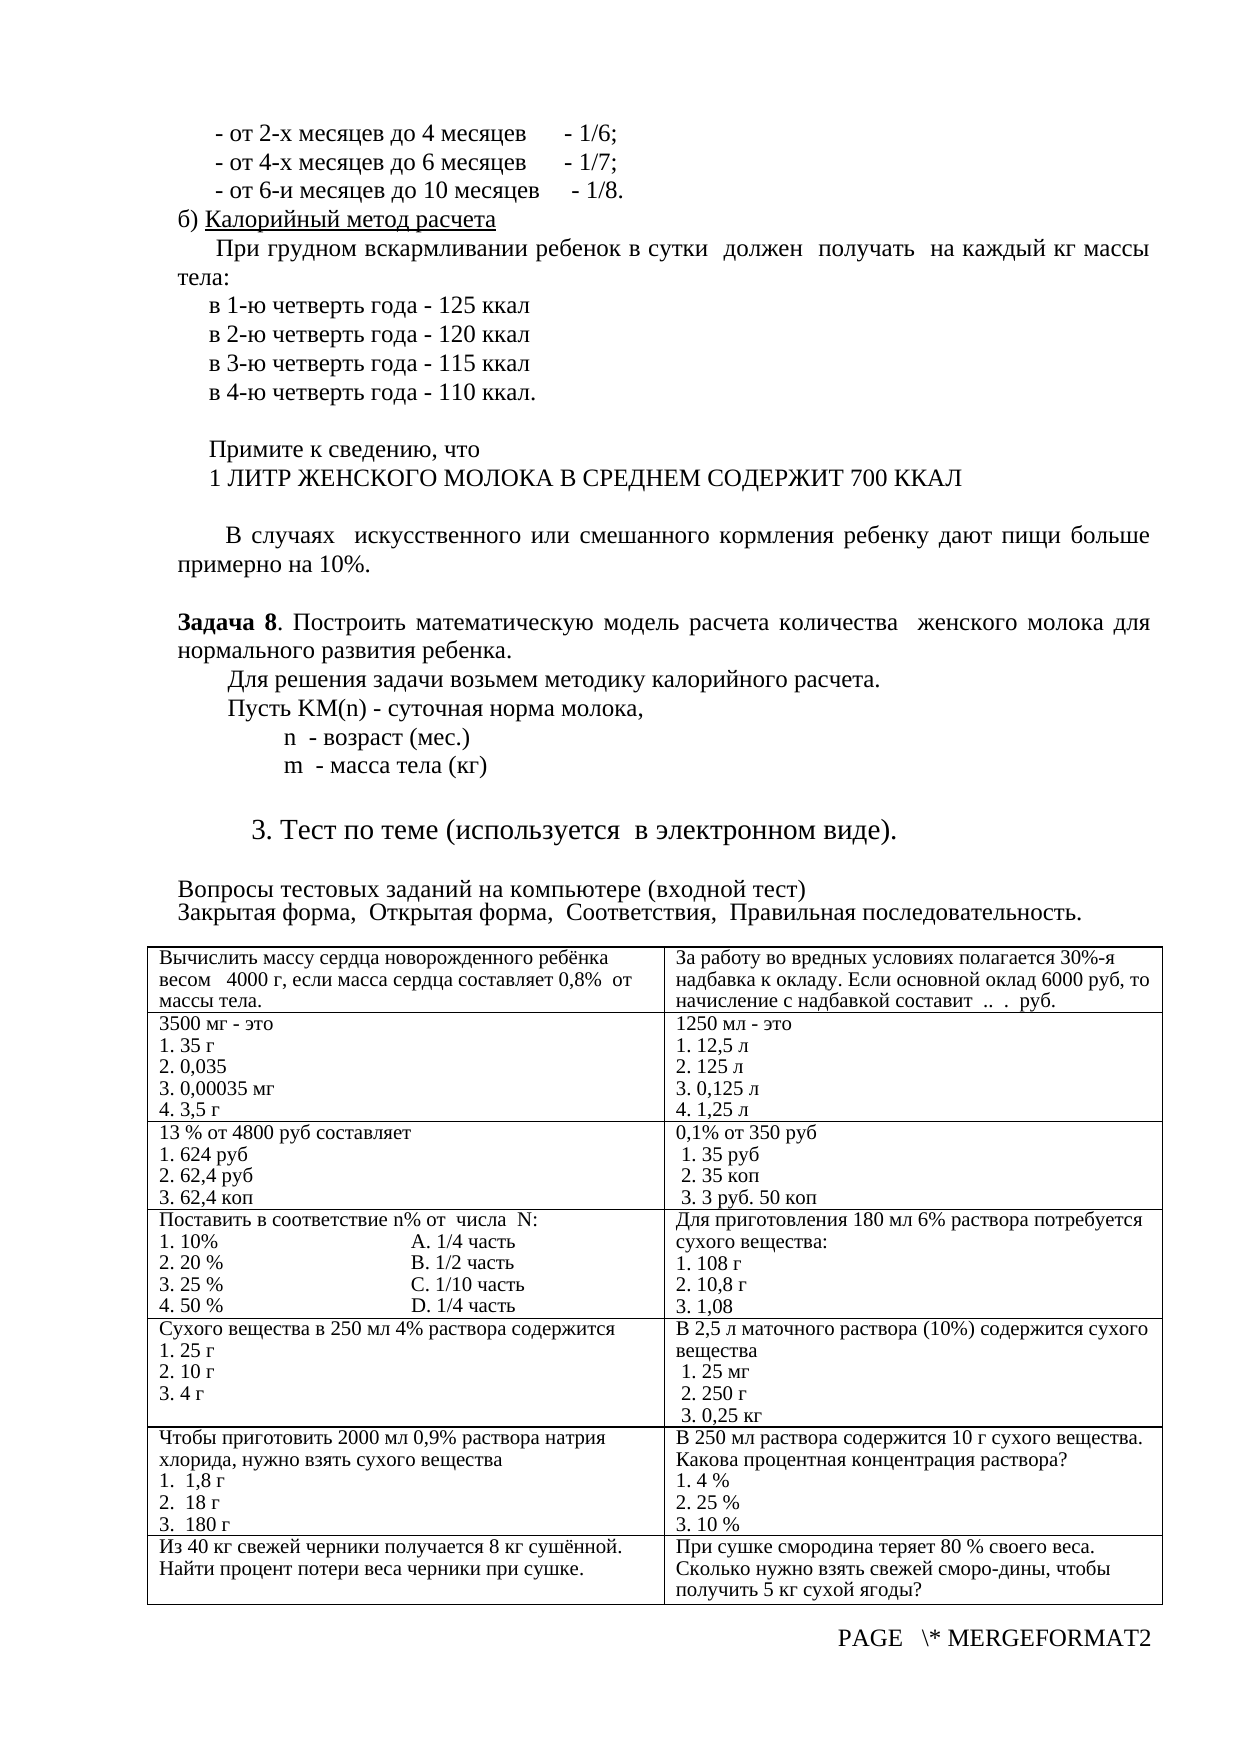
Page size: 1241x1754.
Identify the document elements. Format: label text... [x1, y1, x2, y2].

text Примите к сведению, что [177, 434, 1152, 463]
table_cell Поставить в соответствие n% от числа N: 1. 10% А. 1/4 часть 2. 20 % В. 1/2 часть 3. 25 % С. 1/10 часть 4. 50 % D. 1/4 часть [148, 1210, 664, 1317]
table_cell В 2,5 л маточного раствора (10%) содержится сухого вещества 1. 25 мг 2. 250 г 3. 0,25 кг [665, 1319, 1162, 1426]
text в 3-ю четверть года - 115 ккал [177, 348, 1152, 377]
text Закрытая форма, Открытая форма, Соответствия, Правильная последовательность. [177, 902, 1152, 925]
text Задача 8. Построить математическую модель расчета количества женского молока для нормального развития ребенка. [177, 607, 1152, 664]
table_header Вычислить массу сердца новорожденного ребёнка весом 4000 г, если масса сердца составляет 0,8% от массы тела. [148, 948, 664, 1012]
text n - возраст (мес.) [177, 722, 1152, 751]
table_cell В 250 мл раствора содержится 10 г сухого вещества. Какова процентная концентрация раствора? 1. 4 % 2. 25 % 3. 10 % [665, 1428, 1162, 1535]
text - от 4-х месяцев до 6 месяцев - 1/7; [177, 147, 1152, 176]
text в 1-ю четверть года - 125 ккал [177, 291, 1152, 319]
text 3. Тест по теме (используется в электронном виде). [177, 812, 1154, 846]
text б) Калорийный метод расчета [177, 204, 1152, 233]
table_cell 0,1% от 350 руб 1. 35 руб 2. 35 коп 3. 3 руб. 50 коп [665, 1122, 1162, 1208]
text m - масса тела (кг) [177, 751, 1152, 779]
table_cell 1250 мл - это 1. 12,5 л 2. 125 л 3. 0,125 л 4. 1,25 л [665, 1013, 1162, 1121]
text При грудном вскармливании ребенок в сутки должен получать на каждый кг массы тела: [177, 233, 1152, 291]
text Для решения задачи возьмем методику калорийного расчета. [177, 664, 1152, 693]
text в 4-ю четверть года - 110 ккал. [177, 377, 1152, 406]
text Вопросы тестовых заданий на компьютере (входной тест) [177, 879, 1152, 902]
table_cell Из 40 кг свежей черники получается 8 кг сушённой. Найти процент потери веса черники при сушке. [148, 1536, 664, 1604]
text 1 ЛИТР ЖЕНСКОГО МОЛОКА В СРЕДНЕМ СОДЕРЖИТ 700 ККАЛ [177, 463, 1152, 492]
table_cell Сухого вещества в 250 мл 4% раствора содержится 1. 25 г 2. 10 г 3. 4 г [148, 1319, 664, 1426]
table_cell 3500 мг - это 1. 35 г 2. 0,035 3. 0,00035 мг 4. 3,5 г [148, 1013, 664, 1121]
table_cell Чтобы приготовить 2000 мл 0,9% раствора натрия хлорида, нужно взять сухого вещества 1. 1,8 г 2. 18 г 3. 180 г [148, 1428, 664, 1535]
text В случаях искусственного или смешанного кормления ребенку дают пищи больше примерно на 10%. [177, 521, 1152, 578]
text в 2-ю четверть года - 120 ккал [177, 319, 1152, 348]
text - от 6-и месяцев до 10 месяцев - 1/8. [177, 176, 1152, 204]
table_cell При сушке смородина теряет 80 % своего веса. Сколько нужно взять свежей сморо-дины, чтобы получить 5 кг сухой ягоды? [665, 1536, 1162, 1604]
text Пусть KM(n) - суточная норма молока, [177, 693, 1152, 722]
text - от 2-х месяцев до 4 месяцев - 1/6; [177, 118, 1152, 147]
table_cell 13 % от 4800 руб составляет 1. 624 руб 2. 62,4 руб 3. 62,4 коп [148, 1122, 664, 1208]
table_cell Для приготовления 180 мл 6% раствора потребуется сухого вещества: 1. 108 г 2. 10,8 г 3. 1,08 [665, 1210, 1162, 1317]
table_header За работу во вредных условиях полагается 30%-я надбавка к окладу. Если основной оклад 6000 руб, то начисление с надбавкой составит .. . руб. [665, 948, 1162, 1012]
